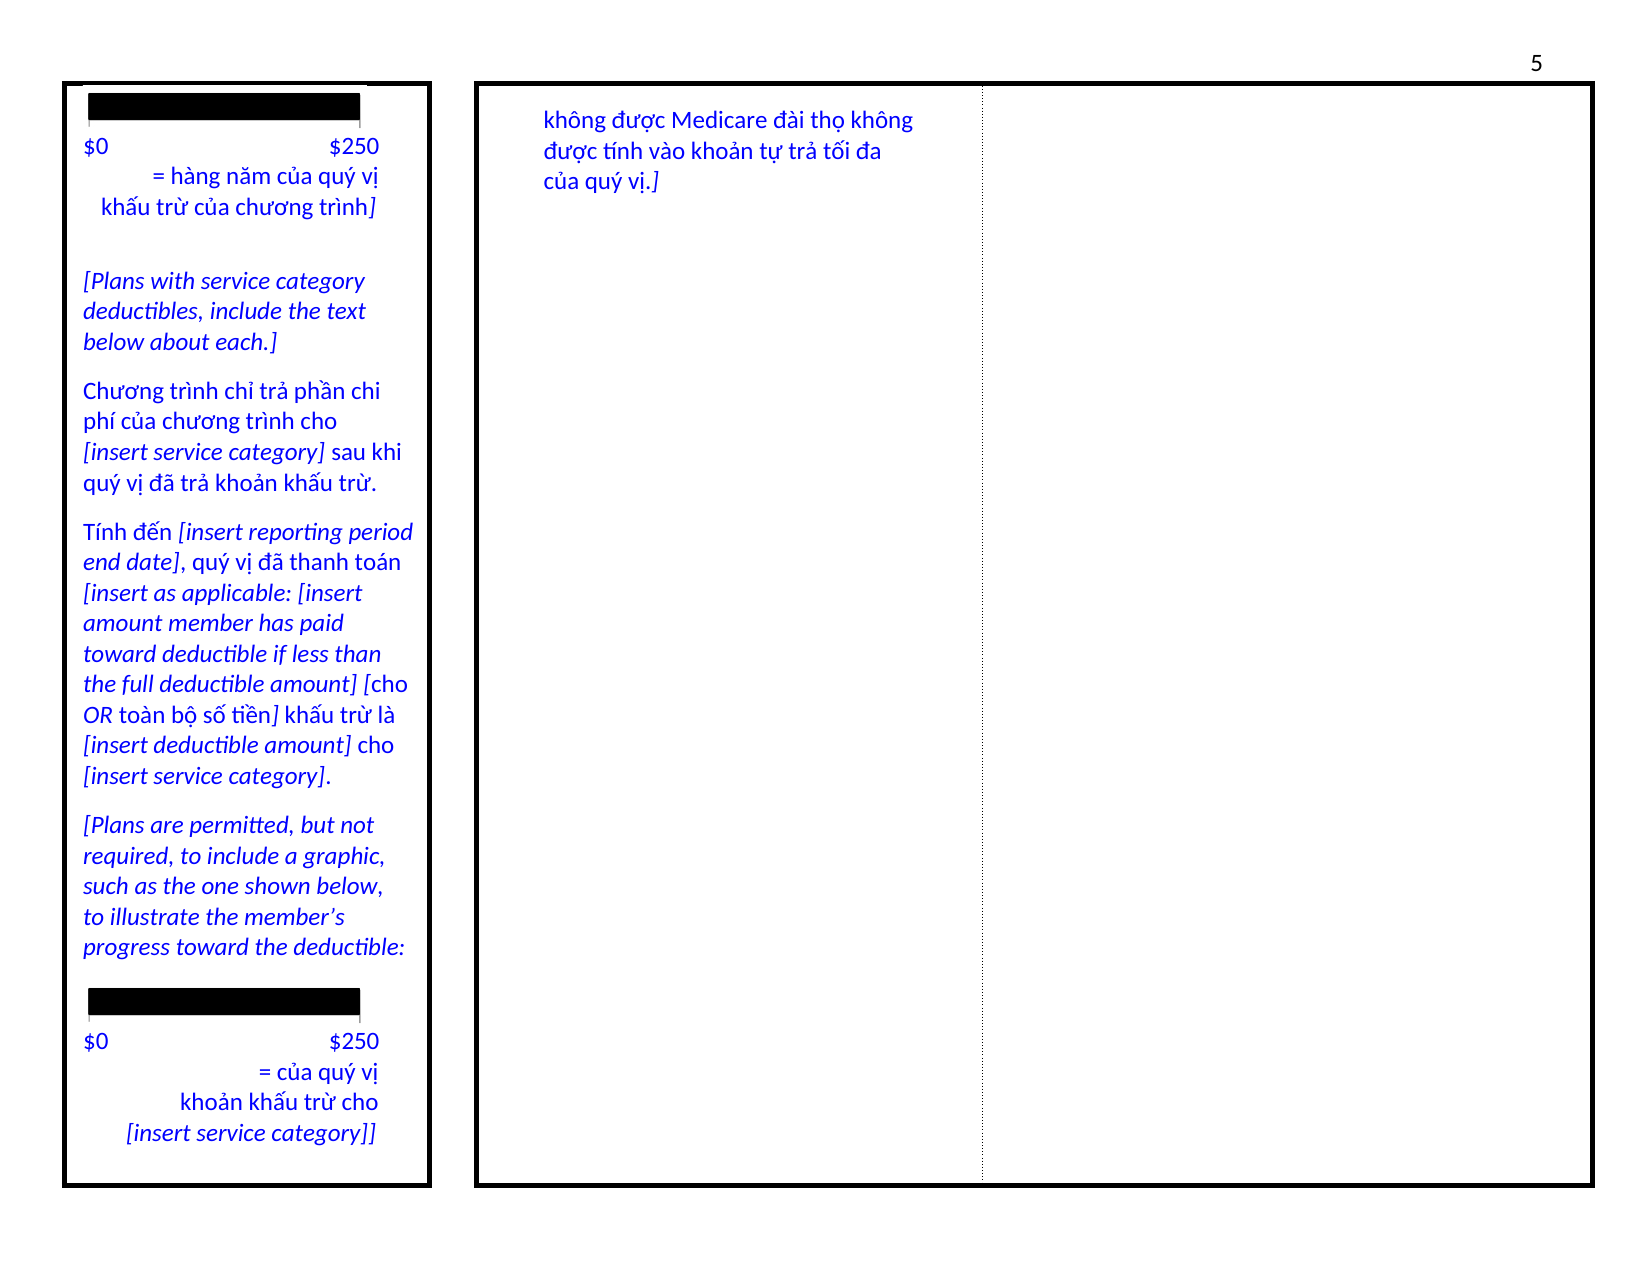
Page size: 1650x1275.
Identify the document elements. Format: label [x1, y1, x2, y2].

picture [82, 85, 367, 131]
picture [82, 980, 367, 1026]
table_cell [479, 86, 983, 1183]
table_cell [983, 86, 1590, 1183]
